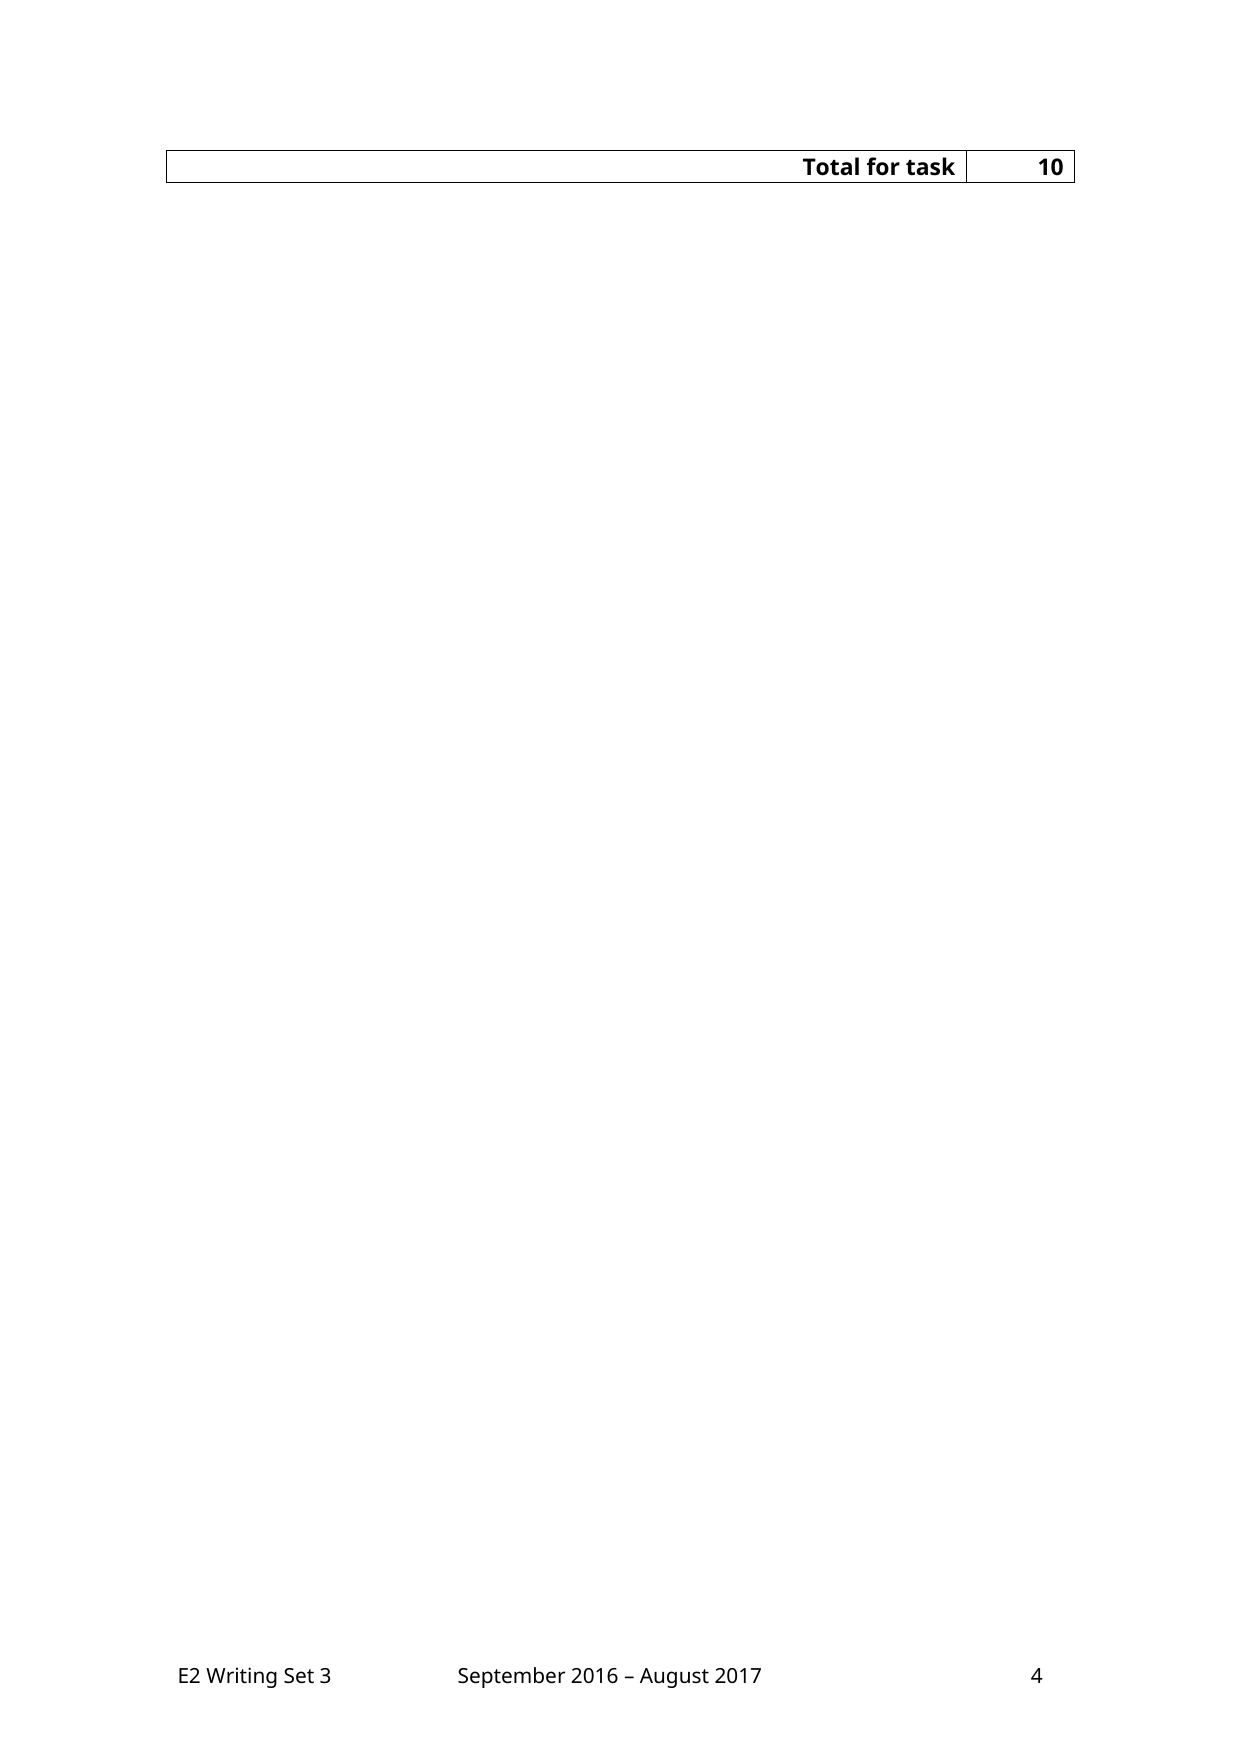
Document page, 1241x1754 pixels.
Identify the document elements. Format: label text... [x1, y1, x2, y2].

table_cell 10 [967, 151, 1074, 182]
table_cell Total for task [167, 151, 966, 182]
